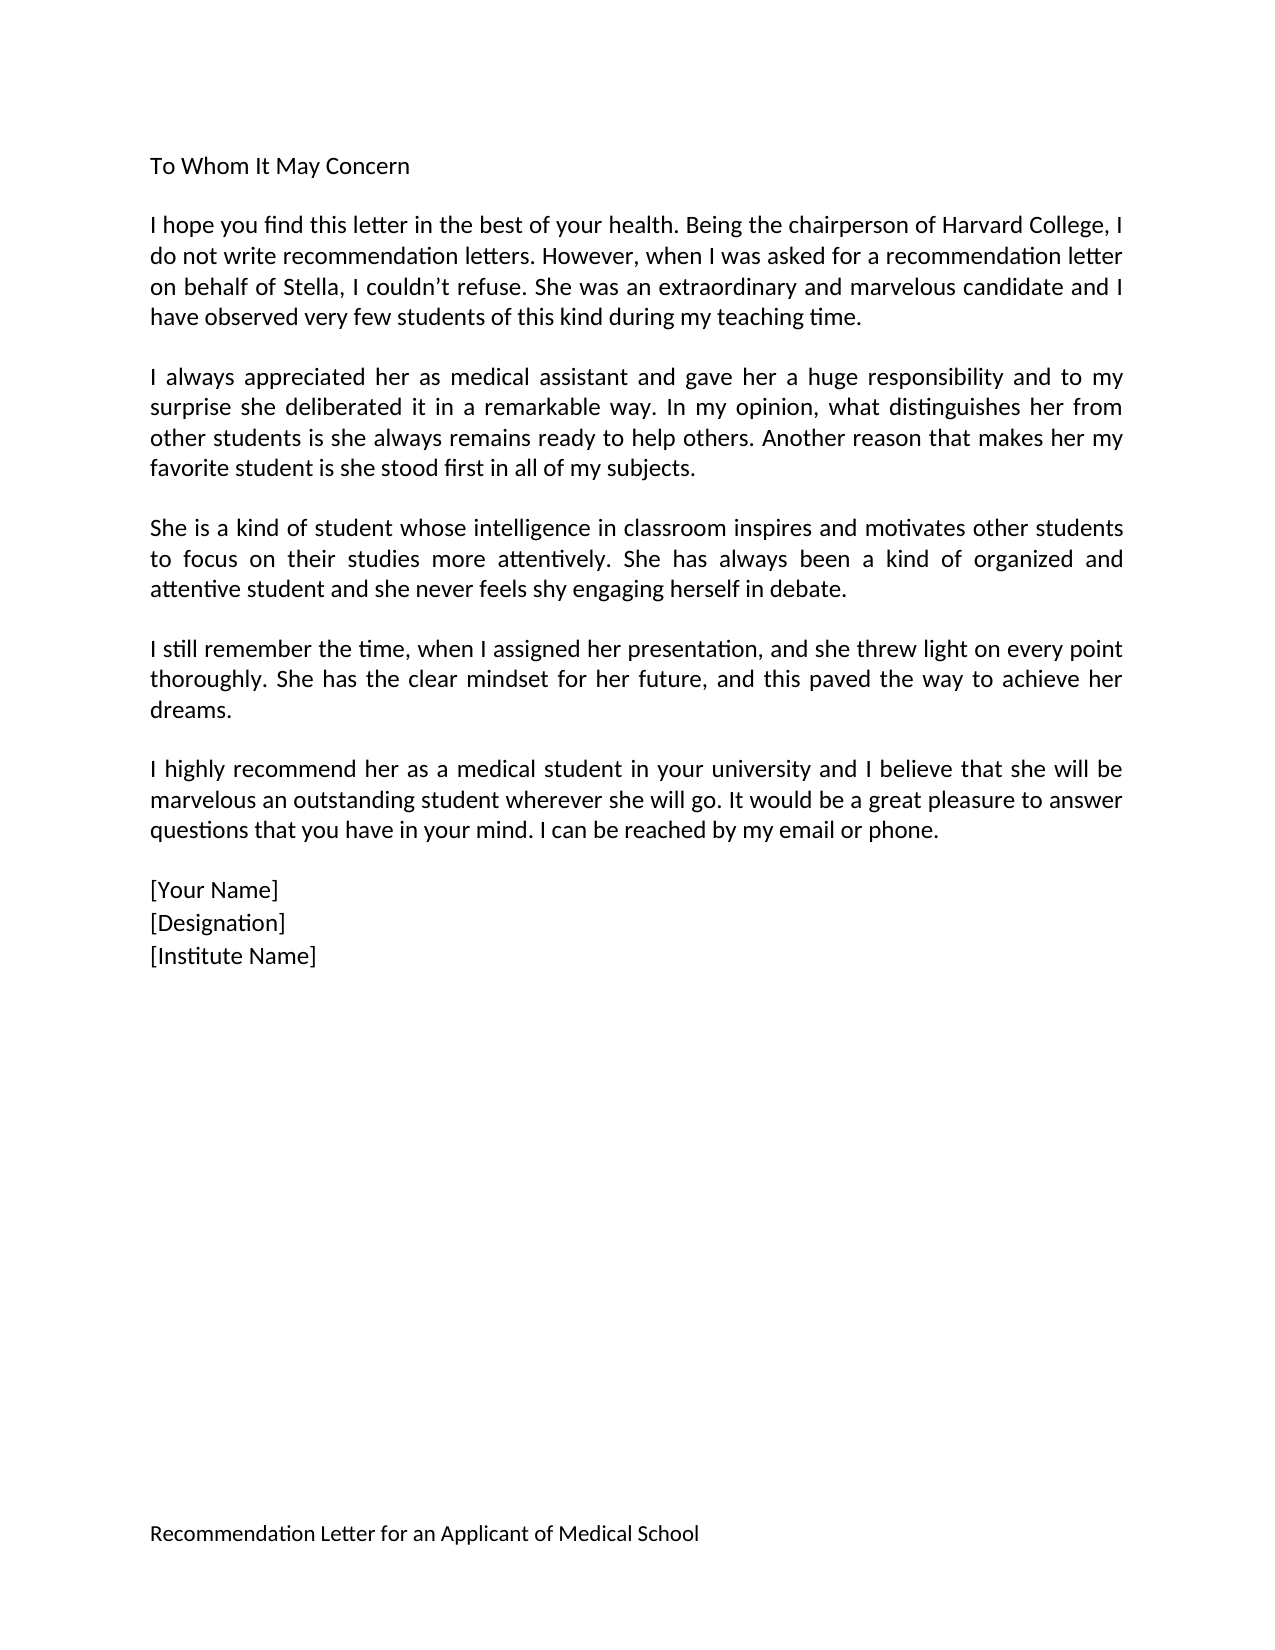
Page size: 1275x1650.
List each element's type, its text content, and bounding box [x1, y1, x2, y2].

text [Your Name] [Designation] [Institute Name] [150, 874, 1125, 971]
text To Whom It May Concern [150, 150, 1125, 181]
text I hope you find this letter in the best of your health. Being the chairperson of Harvard College, I do not write recommendation letters. However, when I was asked for a recommendation letter on behalf of Stella, I couldn’t refuse. She was an extraordinary and marvelous candidate and I have observed very few students of this kind during my teaching time. [150, 210, 1125, 332]
text I always appreciated her as medical assistant and gave her a huge responsibility and to my surprise she deliberated it in a remarkable way. In my opinion, what distinguishes her from other students is she always remains ready to help others. Another reason that makes her my favorite student is she stood first in all of my subjects. [150, 361, 1125, 483]
text I highly recommend her as a medical student in your university and I believe that she will be marvelous an outstanding student wherever she will go. It would be a great pleasure to answer questions that you have in your mind. I can be reached by my email or phone. [150, 754, 1125, 845]
text She is a kind of student whose intelligence in classroom inspires and motivates other students to focus on their studies more attentively. She has always been a kind of organized and attentive student and she never feels shy engaging herself in debate. [150, 512, 1125, 604]
text I still remember the time, when I assigned her presentation, and she threw light on every point thoroughly. She has the clear mindset for her future, and this paved the way to achieve her dreams. [150, 633, 1125, 724]
